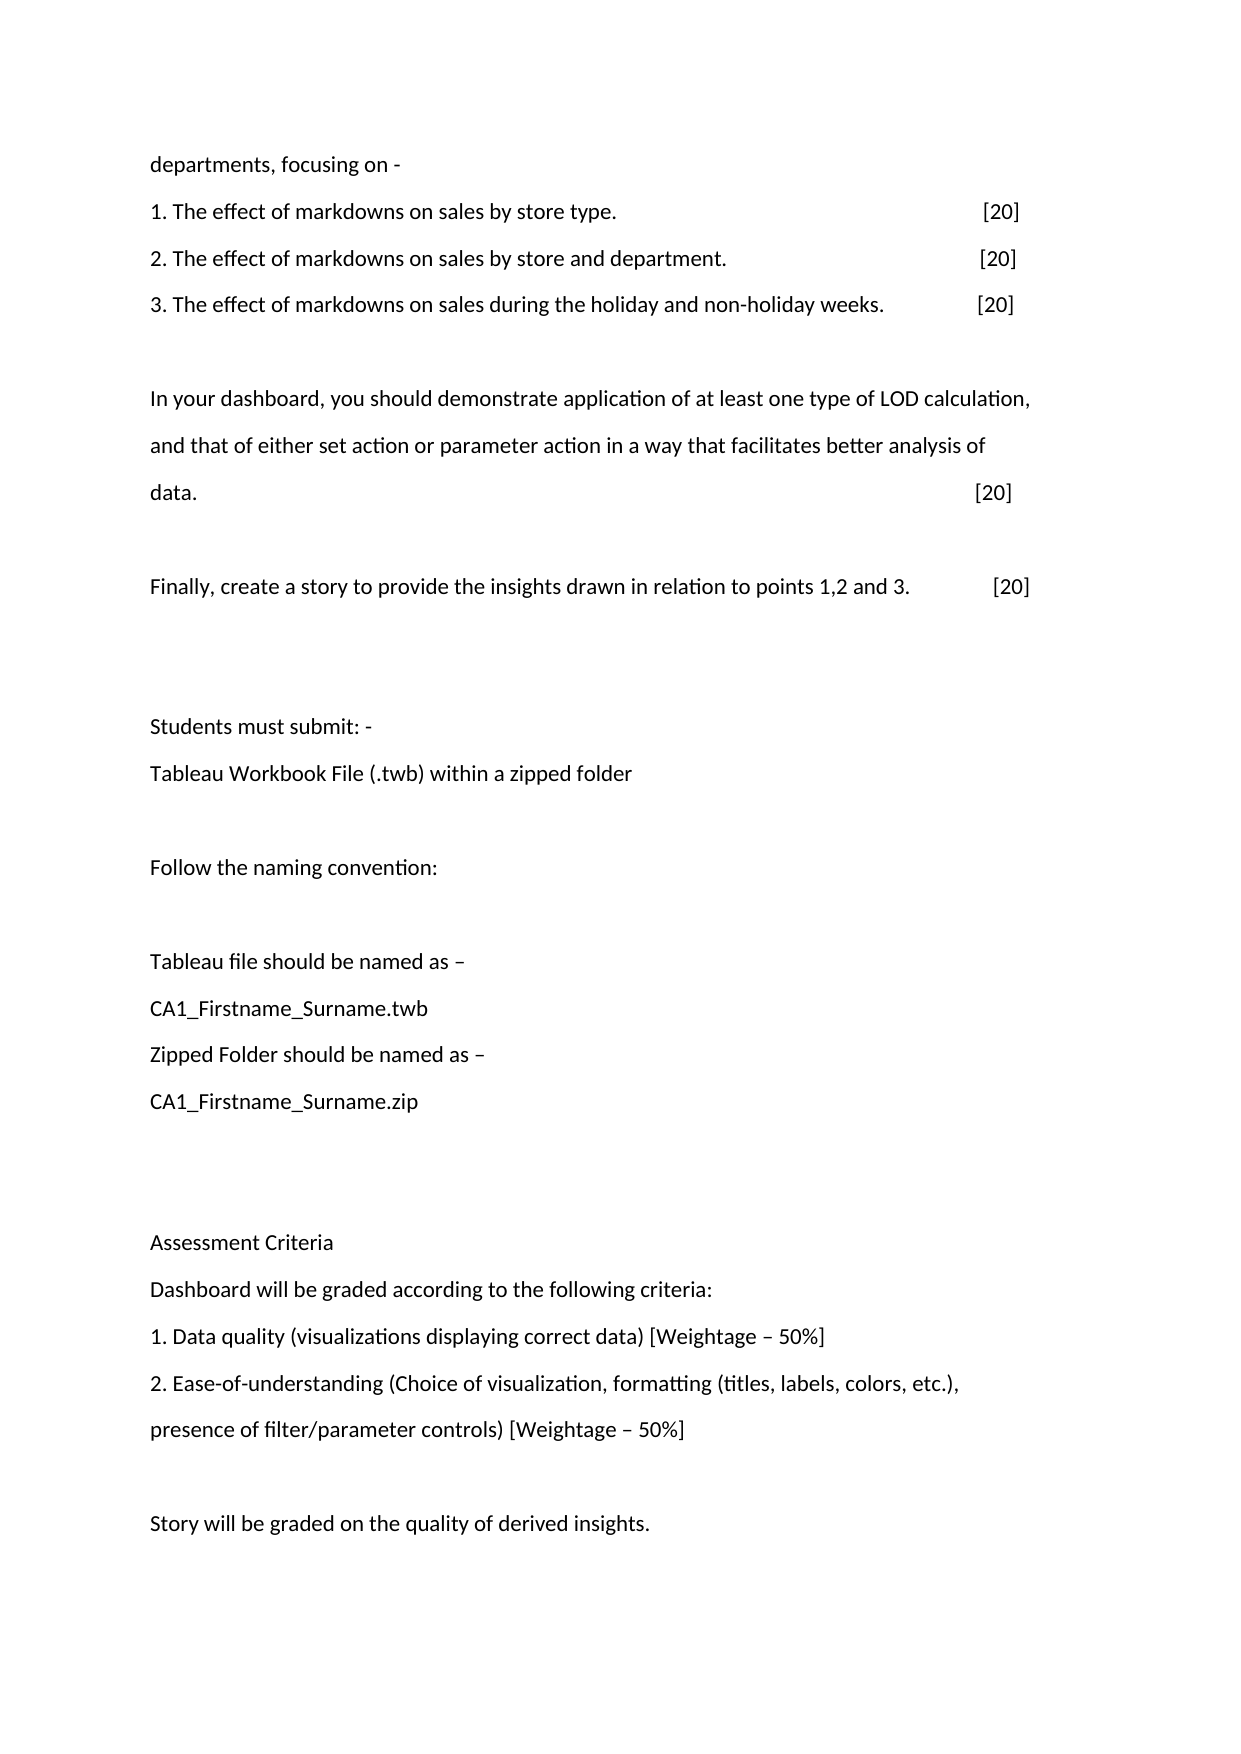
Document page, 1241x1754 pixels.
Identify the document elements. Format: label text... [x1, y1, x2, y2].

text 2. Ease-of-understanding (Choice of visualization, formatting (titles, labels, colors, etc.), [150, 1369, 1090, 1397]
text CA1_Firstname_Surname.twb [150, 994, 1090, 1022]
text Dashboard will be graded according to the following criteria: [150, 1275, 1090, 1303]
text and that of either set action or parameter action in a way that facilitates better analysis of [150, 431, 1090, 459]
text Story will be graded on the quality of derived insights. [150, 1509, 1090, 1537]
text 1. The effect of markdowns on sales by store type. [20] [150, 197, 1090, 225]
text data. [20] [150, 478, 1090, 506]
text In your dashboard, you should demonstrate application of at least one type of LOD calculation, [150, 384, 1090, 412]
text Zipped Folder should be named as – [150, 1041, 1090, 1069]
text 2. The effect of markdowns on sales by store and department. [20] [150, 244, 1090, 272]
text CA1_Firstname_Surname.zip [150, 1087, 1090, 1116]
text presence of filter/parameter controls) [Weightage – 50%] [150, 1416, 1090, 1444]
text Students must submit: - [150, 712, 1090, 741]
text Tableau Workbook File (.twb) within a zipped folder [150, 759, 1090, 787]
text Tableau file should be named as – [150, 947, 1090, 975]
text departments, focusing on - [150, 150, 1090, 178]
text 1. Data quality (visualizations displaying correct data) [Weightage – 50%] [150, 1322, 1090, 1350]
text 3. The effect of markdowns on sales during the holiday and non-holiday weeks. [20] [150, 291, 1090, 319]
text Assessment Criteria [150, 1228, 1090, 1256]
text Follow the naming convention: [150, 853, 1090, 881]
text Finally, create a story to provide the insights drawn in relation to points 1,2 and 3. [20] [150, 572, 1090, 600]
